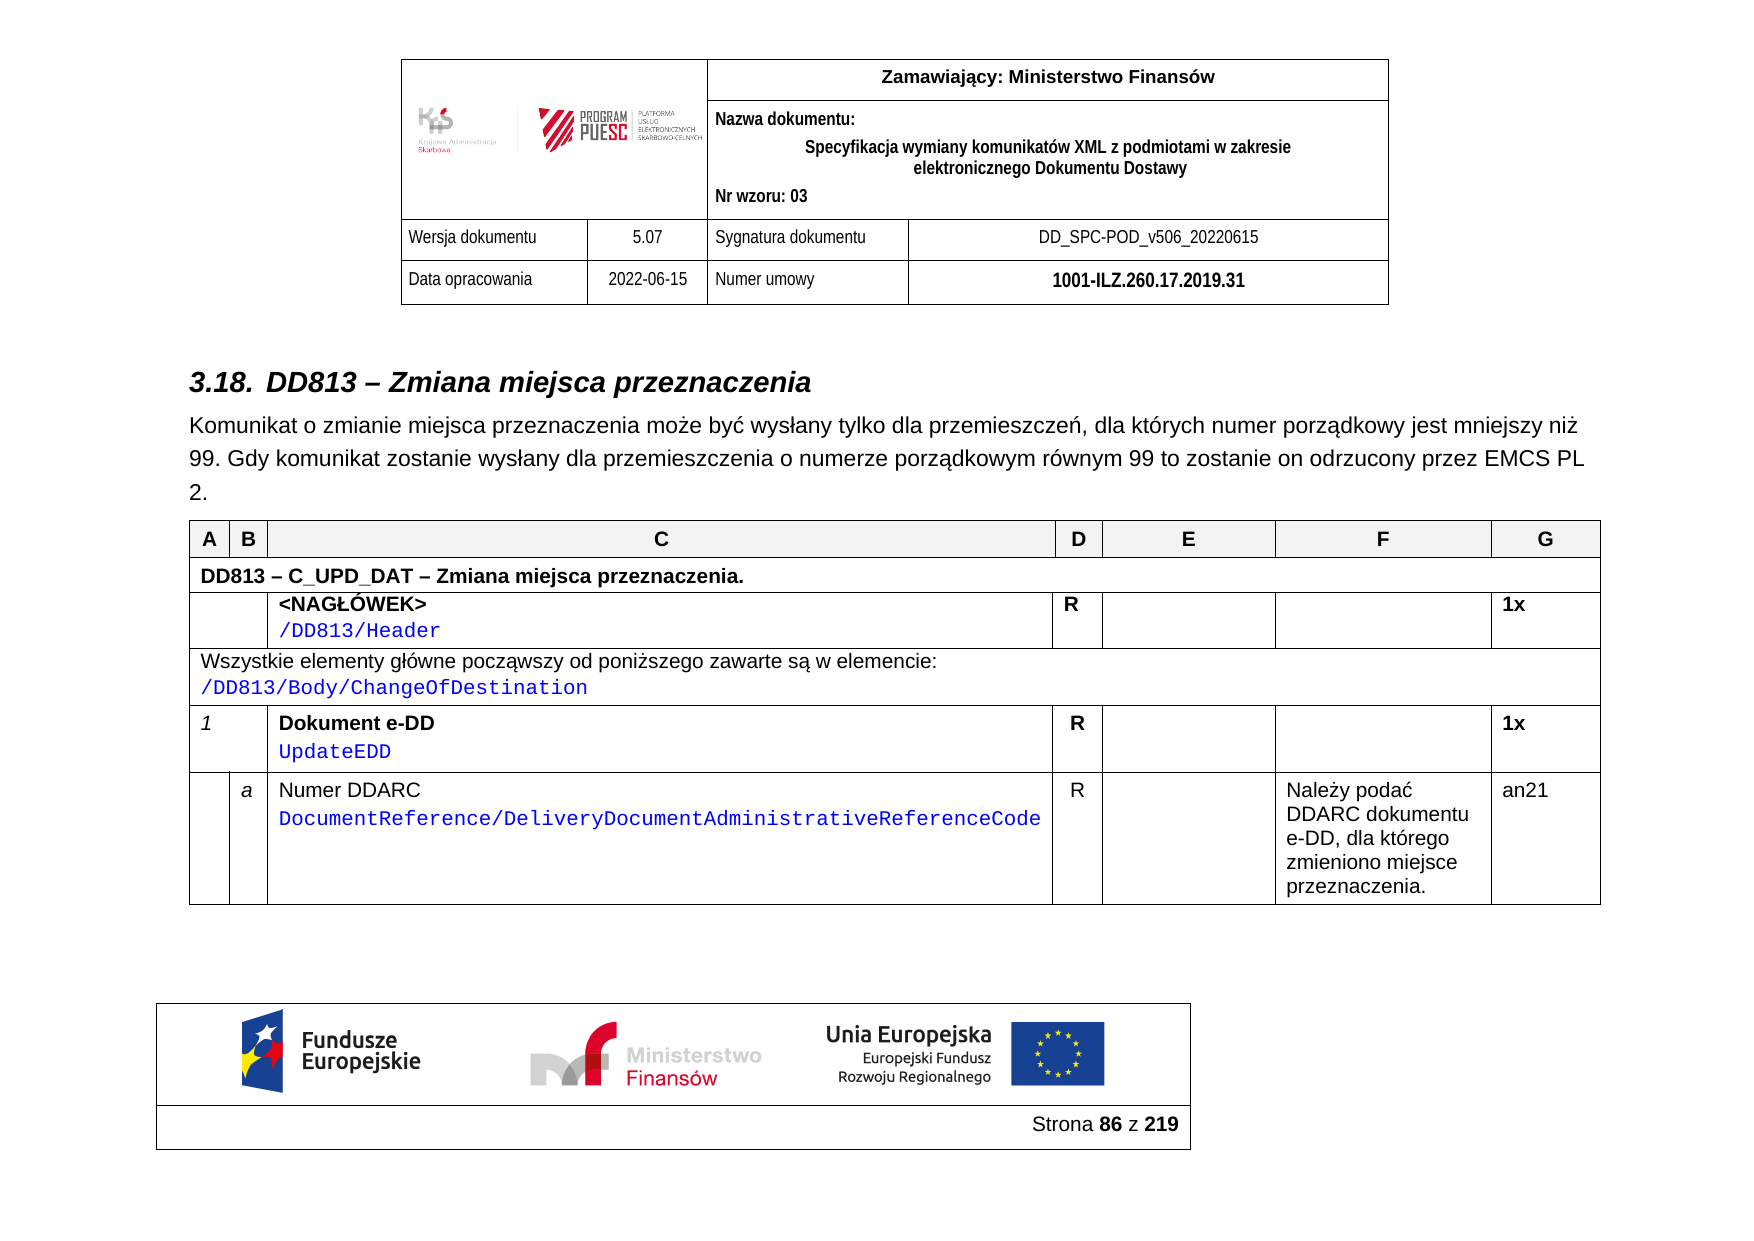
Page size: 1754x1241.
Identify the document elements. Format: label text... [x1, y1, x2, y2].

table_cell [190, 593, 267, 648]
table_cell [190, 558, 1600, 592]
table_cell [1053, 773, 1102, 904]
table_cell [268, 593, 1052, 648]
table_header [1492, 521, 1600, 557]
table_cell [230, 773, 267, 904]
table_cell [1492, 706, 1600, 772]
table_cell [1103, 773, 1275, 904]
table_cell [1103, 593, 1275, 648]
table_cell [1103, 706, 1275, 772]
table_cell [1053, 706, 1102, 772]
text Komunikat o zmianie miejsca przeznaczenia może być wysłany tylko dla przemieszczeń, dla których numer porządkowy jest mniejszy niż 99. Gdy komunikat zostanie wysłany dla przemieszczenia o numerze porządkowym równym 99 to zostanie on odrzucony przez EMCS PL 2. [189, 405, 1600, 505]
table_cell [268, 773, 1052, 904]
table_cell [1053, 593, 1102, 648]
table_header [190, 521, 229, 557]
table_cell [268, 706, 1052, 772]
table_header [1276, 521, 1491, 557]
picture [408, 97, 702, 163]
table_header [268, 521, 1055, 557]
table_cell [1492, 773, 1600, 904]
picture [242, 1009, 1105, 1093]
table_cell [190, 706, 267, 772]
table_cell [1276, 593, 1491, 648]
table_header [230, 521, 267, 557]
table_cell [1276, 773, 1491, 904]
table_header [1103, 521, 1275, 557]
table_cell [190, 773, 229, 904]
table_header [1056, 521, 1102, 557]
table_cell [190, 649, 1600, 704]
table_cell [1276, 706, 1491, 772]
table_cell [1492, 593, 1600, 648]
list DD813 – Zmiana miejsca przeznaczenia [189, 365, 1600, 399]
